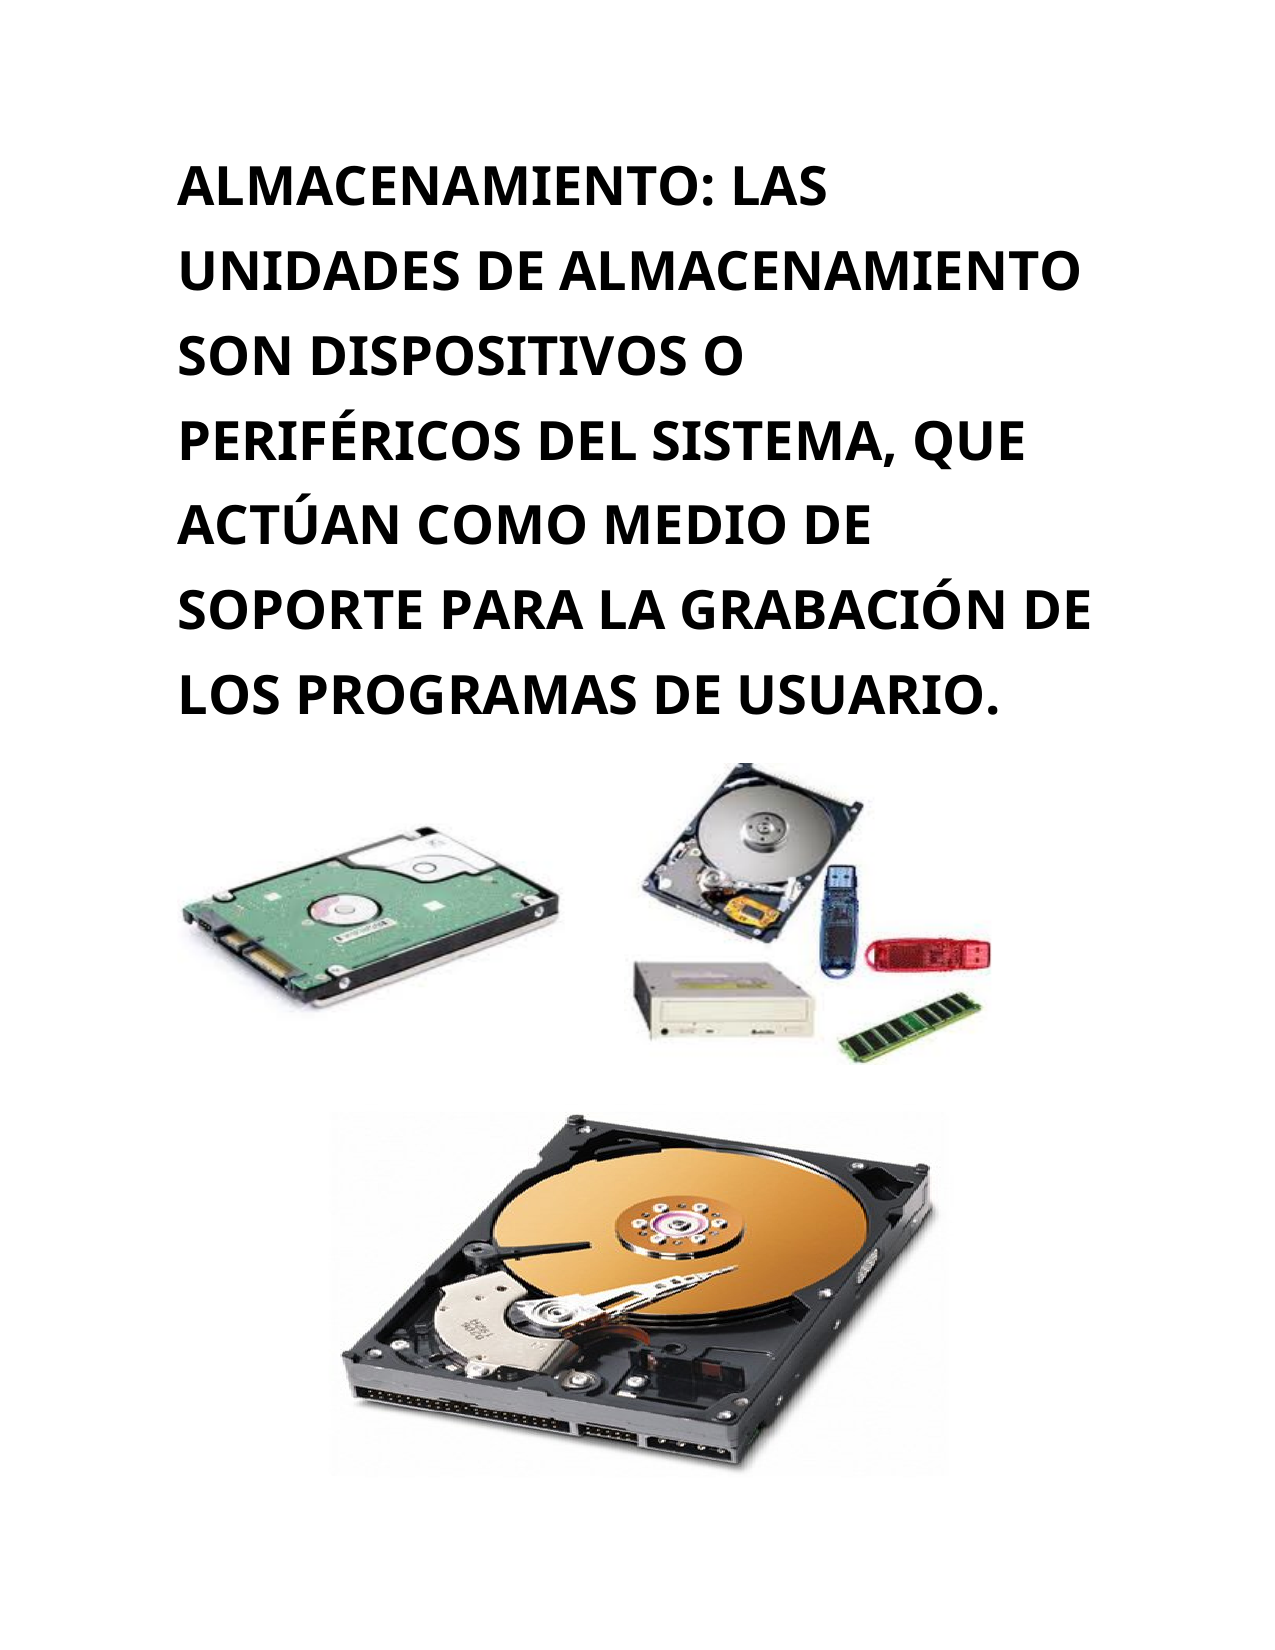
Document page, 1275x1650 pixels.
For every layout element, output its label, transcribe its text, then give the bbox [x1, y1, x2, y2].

picture [624, 763, 992, 1065]
picture [177, 762, 582, 1065]
picture [328, 1097, 954, 1491]
text ALMACENAMIENTO: LAS unidades de almacenamiento son dispositivos o periféricos del sistema, que actúan como medio de soporte para la grabación de los programas de usuario. [177, 148, 1098, 730]
